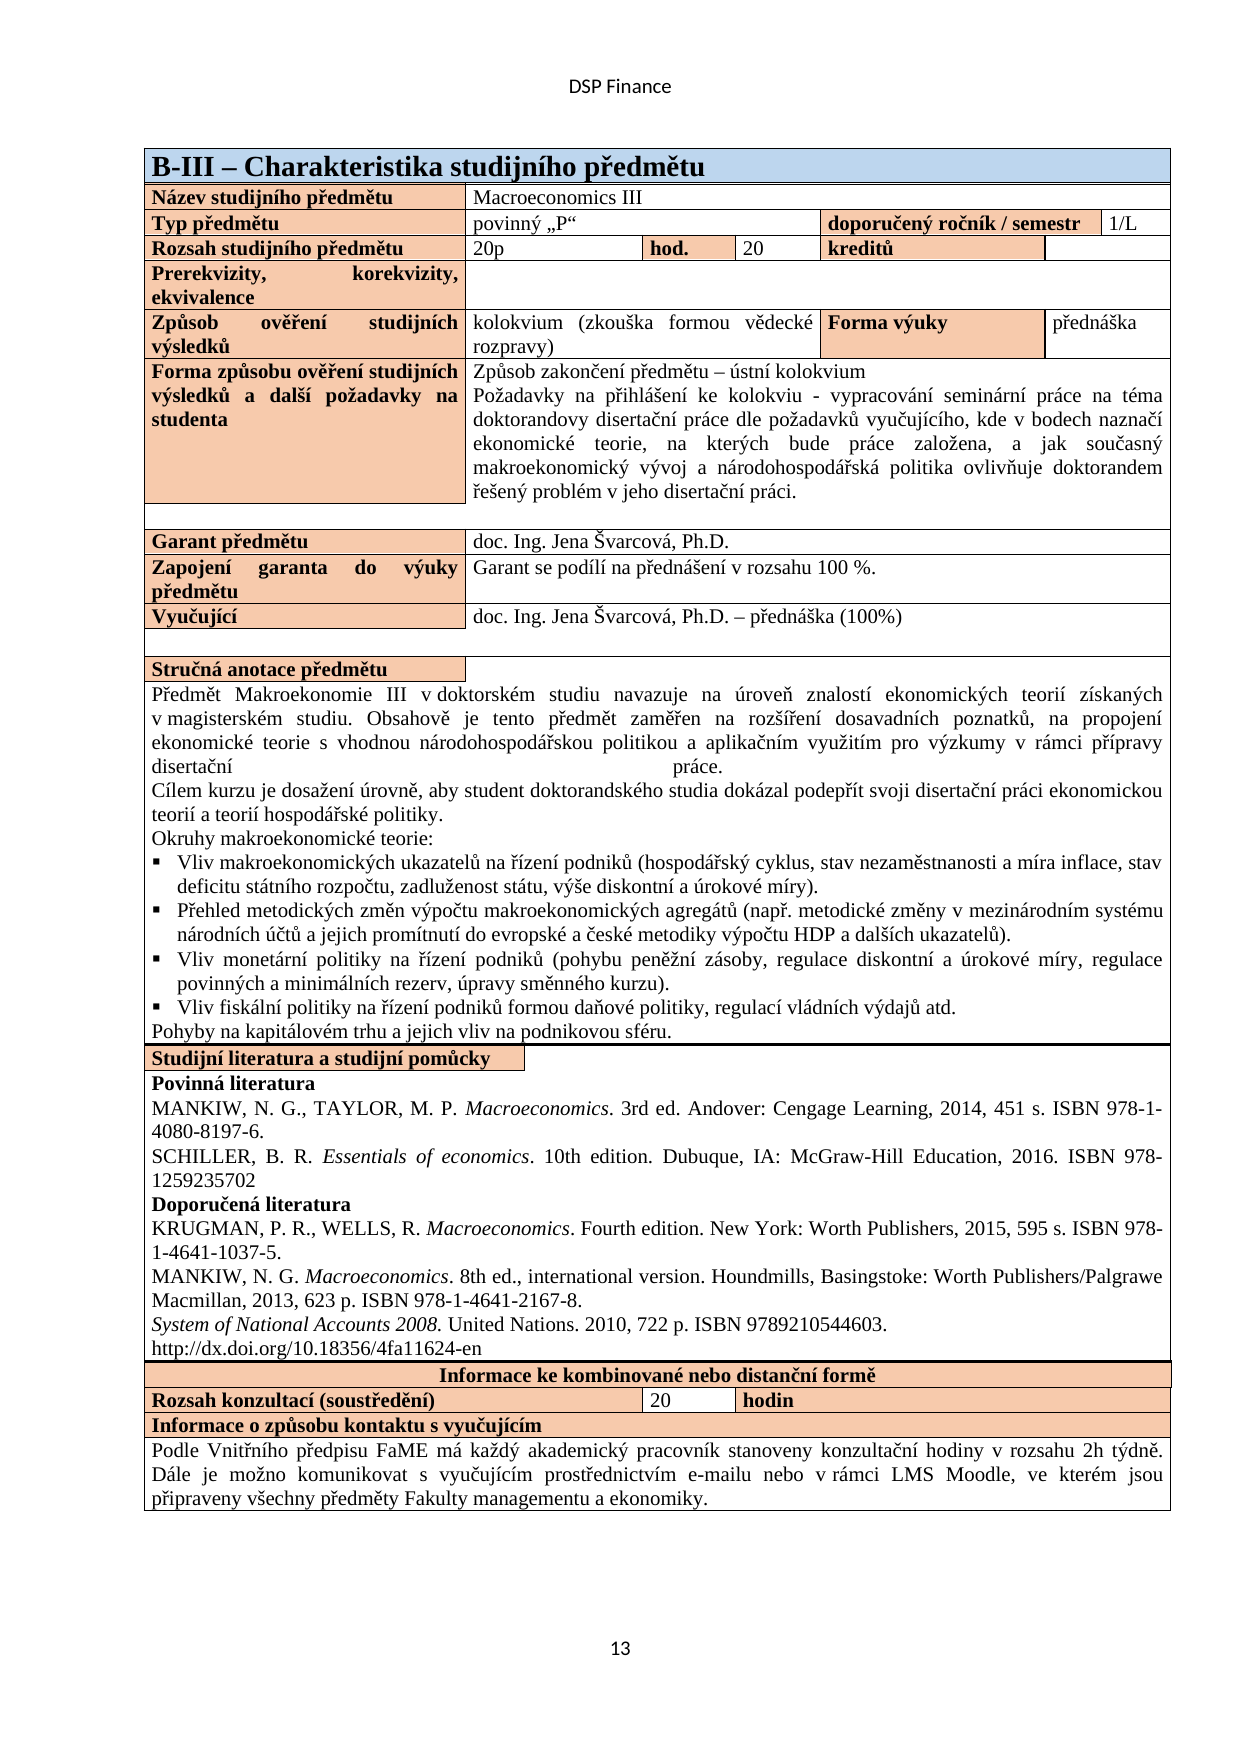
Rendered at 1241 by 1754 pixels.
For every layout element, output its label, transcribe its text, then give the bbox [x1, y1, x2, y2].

table_cell Vyučující [145, 604, 465, 628]
table_cell doc. Ing. Jena Švarcová, Ph.D. – přednáška (100%) [466, 604, 1170, 628]
table_cell [1046, 236, 1170, 259]
table_cell Prerekvizity, korekvizity, ekvivalence [145, 261, 465, 309]
table_cell [525, 1046, 1170, 1070]
table_cell hodin [736, 1388, 1170, 1412]
table_cell Způsob ověření studijních výsledků [145, 310, 465, 358]
table_cell 1/L [1102, 210, 1170, 234]
table_cell Předmět Makroekonomie III v doktorském studiu navazuje na úroveň znalostí ekonomických teorií získaných v magisterském studiu. Obsahově je tento předmět zaměřen na rozšíření dosavadních poznatků, na propojení ekonomické teorie s vhodnou národohospodářskou politikou a aplikačním využitím pro výzkumy v rámci přípravy disertační práce. Cílem kurzu je dosažení úrovně, aby student doktorandského studia dokázal podepřít svoji disertační práci ekonomickou teorií a teorií hospodářské politiky. Okruhy makroekonomické teorie: Vliv makroekonomických ukazatelů na řízení podniků (hospodářský cyklus, stav nezaměstnanosti a míra inflace, stav deficitu státního rozpočtu, zadluženost státu, výše diskontní a úrokové míry). Přehled metodických změn výpočtu makroekonomických agregátů (např. metodické změny v mezinárodním systému národních účtů a jejich promítnutí do evropské a české metodiky výpočtu HDP a dalších ukazatelů). Vliv monetární politiky na řízení podniků (pohybu peněžní zásoby, regulace diskontní a úrokové míry, regulace povinných a minimálních rezerv, úpravy směnného kurzu). Vliv fiskální politiky na řízení podniků formou daňové politiky, regulací vládních výdajů atd. Pohyby na kapitálovém trhu a jejich vliv na podnikovou sféru. [145, 681, 1170, 1043]
table_cell [145, 628, 1170, 656]
table_cell Macroeconomics III [466, 185, 1170, 209]
table_cell hod. [643, 236, 735, 259]
table_cell Garant se podílí na přednášení v rozsahu 100 %. [466, 555, 1170, 603]
table_cell Stručná anotace předmětu [145, 657, 465, 681]
table_cell Rozsah studijního předmětu [145, 236, 465, 259]
table_cell Forma výuky [821, 310, 1044, 358]
table_cell [145, 503, 1170, 528]
table_cell Povinná literatura MANKIW, N. G., TAYLOR, M. P. Macroeconomics. 3rd ed. Andover: Cengage Learning, 2014, 451 s. ISBN 978-1-4080-8197-6. SCHILLER, B. R. Essentials of economics. 10th edition. Dubuque, IA: McGraw-Hill Education, 2016. ISBN 978-1259235702 Doporučená literatura KRUGMAN, P. R., WELLS, R. Macroeconomics. Fourth edition. New York: Worth Publishers, 2015, 595 s. ISBN 978-1-4641-1037-5. MANKIW, N. G. Macroeconomics. 8th ed., international version. Houndmills, Basingstoke: Worth Publishers/Palgrawe Macmillan, 2013, 623 p. ISBN 978-1-4641-2167-8. System of National Accounts 2008. United Nations. 2010, 722 p. ISBN 9789210544603. http://dx.doi.org/10.18356/4fa11624-en [145, 1070, 1170, 1360]
table_cell 20 [643, 1388, 735, 1412]
table_cell doporučený ročník / semestr [821, 210, 1101, 234]
table_cell Zapojení garanta do výuky předmětu [145, 555, 465, 603]
table_cell Způsob zakončení předmětu – ústní kolokvium Požadavky na přihlášení ke kolokviu - vypracování seminární práce na téma doktorandovy disertační práce dle požadavků vyučujícího, kde v bodech naznačí ekonomické teorie, na kterých bude práce založena, a jak současný makroekonomický vývoj a národohospodářská politika ovlivňuje doktorandem řešený problém v jeho disertační práci. [466, 359, 1170, 503]
table_cell přednáška [1046, 310, 1170, 358]
table_cell Garant předmětu [145, 530, 465, 553]
table_cell [466, 261, 1170, 309]
table_cell povinný „P“ [466, 210, 820, 234]
table_cell Studijní literatura a studijní pomůcky [145, 1046, 524, 1070]
table_cell Forma způsobu ověření studijních výsledků a další požadavky na studenta [145, 359, 465, 503]
table_cell kolokvium (zkouška formou vědecké rozpravy) [466, 310, 820, 358]
table_cell Informace o způsobu kontaktu s vyučujícím [145, 1413, 1170, 1437]
table_cell Typ předmětu [145, 210, 465, 234]
table_cell Název studijního předmětu [145, 185, 465, 209]
table_cell Rozsah konzultací (soustředění) [145, 1388, 642, 1412]
table_cell [466, 657, 1170, 681]
table_cell 20 [736, 236, 820, 259]
table_cell Podle Vnitřního předpisu FaME má každý akademický pracovník stanoveny konzultační hodiny v rozsahu 2h týdně. Dále je možno komunikovat s vyučujícím prostřednictvím e-mailu nebo v rámci LMS Moodle, ve kterém jsou připraveny všechny předměty Fakulty managementu a ekonomiky. [145, 1438, 1170, 1510]
table_cell doc. Ing. Jena Švarcová, Ph.D. [466, 530, 1170, 553]
table_cell Informace ke kombinované nebo distanční formě [145, 1363, 1171, 1387]
table_cell kreditů [821, 236, 1044, 259]
table_cell 20p [466, 236, 642, 259]
table_header B-III – Charakteristika studijního předmětu [145, 149, 1170, 182]
